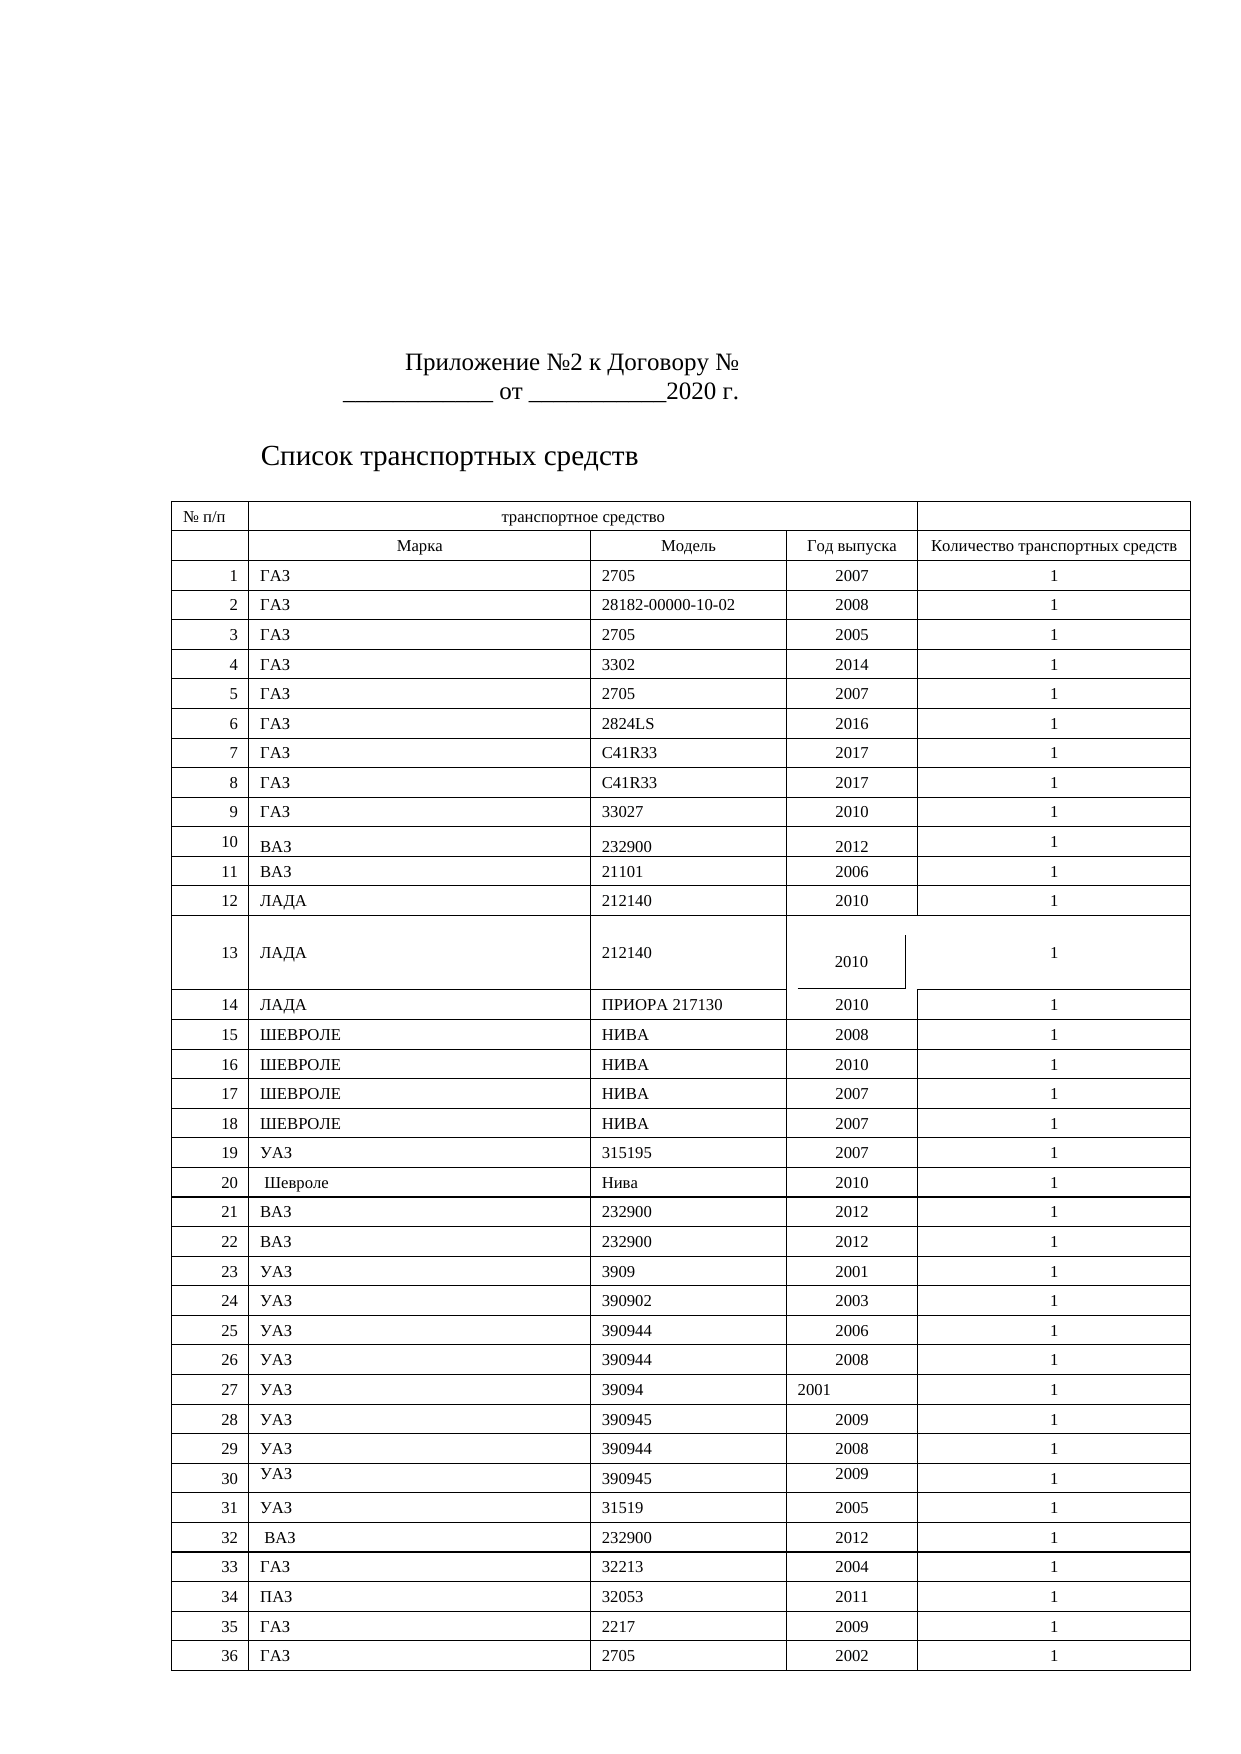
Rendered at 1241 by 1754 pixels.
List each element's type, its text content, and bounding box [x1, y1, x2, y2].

table_cell ПАЗ [249, 1582, 590, 1611]
table_cell 13 [172, 916, 248, 989]
table_cell ЛАДА [249, 886, 590, 915]
table_cell 31519 [591, 1493, 786, 1522]
table_cell ПРИОРА 217130 [591, 990, 786, 1019]
table_cell 2016 [787, 709, 917, 737]
table_cell 1 [918, 1286, 1190, 1315]
table_cell 1 [918, 916, 1190, 989]
table_cell 10 [172, 827, 248, 856]
table_cell Марка [249, 531, 590, 560]
table_cell 2010 [787, 886, 917, 915]
table_cell 2007 [787, 1138, 917, 1167]
table_cell НИВА [591, 1020, 786, 1048]
table_cell 1 [918, 1227, 1190, 1256]
table_cell УАЗ [249, 1434, 590, 1463]
table_cell 1 [918, 1020, 1190, 1048]
table_cell 1 [918, 768, 1190, 797]
table_cell 1 [918, 679, 1190, 708]
table_cell 212140 [591, 886, 786, 915]
table_cell 12 [172, 886, 248, 915]
table_cell 2014 [787, 650, 917, 678]
table_cell НИВА [591, 1050, 786, 1078]
table_cell 39094 [591, 1375, 786, 1403]
table_cell УАЗ [249, 1493, 590, 1522]
table_header транспортное средство [249, 502, 917, 530]
table_cell 1 [918, 1612, 1190, 1640]
table_cell 2001 [787, 1257, 917, 1285]
table_cell 1 [918, 1109, 1190, 1137]
table_cell 29 [172, 1434, 248, 1463]
table_cell 1 [918, 739, 1190, 767]
table_cell 25 [172, 1316, 248, 1344]
table_cell 2006 [787, 857, 917, 885]
table_cell 212140 [591, 916, 786, 989]
table_cell 9 [172, 798, 248, 826]
table_cell 390945 [591, 1405, 786, 1433]
table_cell 1 [918, 1523, 1190, 1551]
table_cell ШЕВРОЛЕ [249, 1020, 590, 1048]
table_cell 31 [172, 1493, 248, 1522]
table_cell 20 [172, 1168, 248, 1196]
table_cell 2008 [787, 1434, 917, 1463]
table_cell ВАЗ [249, 1227, 590, 1256]
table_cell УАЗ [249, 1375, 590, 1403]
table_cell ЛАДА [249, 916, 590, 989]
table_cell 2705 [591, 679, 786, 708]
table_cell Год выпуска [787, 531, 917, 560]
table_cell 2012 [787, 1523, 917, 1551]
table_cell 1 [918, 620, 1190, 649]
table_cell УАЗ [249, 1286, 590, 1315]
table_cell УАЗ [249, 1138, 590, 1167]
table_cell ВАЗ [249, 827, 590, 856]
table_cell ГАЗ [249, 1641, 590, 1670]
text ____________ от ___________2020 г. [160, 376, 739, 405]
table_cell ГАЗ [249, 591, 590, 619]
table_cell 1 [918, 1198, 1190, 1226]
table_cell 33 [172, 1553, 248, 1581]
table_cell 21101 [591, 857, 786, 885]
table_header № п/п [172, 502, 248, 530]
table_cell 27 [172, 1375, 248, 1403]
table_cell 23 [172, 1257, 248, 1285]
table_cell 2217 [591, 1612, 786, 1640]
table_cell ГАЗ [249, 1553, 590, 1581]
table_cell 1 [918, 1434, 1190, 1463]
table_cell 2824LS [591, 709, 786, 737]
table_cell 2006 [787, 1316, 917, 1344]
table_cell 4 [172, 650, 248, 678]
table_cell 26 [172, 1345, 248, 1374]
table_cell 2705 [591, 561, 786, 589]
table_cell ЛАДА [249, 990, 590, 1019]
table_cell ГАЗ [249, 768, 590, 797]
table_cell ГАЗ [249, 620, 590, 649]
table_cell 1 [918, 1316, 1190, 1344]
table_cell 36 [172, 1641, 248, 1670]
table_cell 6 [172, 709, 248, 737]
table_cell УАЗ [249, 1257, 590, 1285]
table_cell 2010 [787, 1050, 917, 1078]
table_cell 2008 [787, 1020, 917, 1048]
table_cell 17 [172, 1079, 248, 1108]
table_cell 1 [918, 709, 1190, 737]
table_cell 1 [918, 1079, 1190, 1108]
table_cell ГАЗ [249, 561, 590, 589]
table_cell НИВА [591, 1079, 786, 1108]
table_cell C41R33 [591, 768, 786, 797]
table_cell 5 [172, 679, 248, 708]
table_cell 390945 [591, 1464, 786, 1492]
table_cell 8 [172, 768, 248, 797]
table_cell 2007 [787, 1109, 917, 1137]
text Список транспортных средств [160, 438, 739, 472]
table_cell Количество транспортных средств [918, 531, 1190, 560]
table_cell 32213 [591, 1553, 786, 1581]
table_cell 1 [918, 827, 1190, 856]
table_cell 1 [918, 1345, 1190, 1374]
text Приложение №2 к Договору № [160, 347, 739, 376]
table_cell 1 [918, 1375, 1190, 1403]
table_cell 15 [172, 1020, 248, 1048]
table_cell 1 [918, 798, 1190, 826]
table_cell 1 [918, 886, 1190, 915]
table_cell 2010 [787, 1168, 917, 1196]
table_cell УАЗ [249, 1464, 590, 1492]
table_cell 2004 [787, 1553, 917, 1581]
table_cell 1 [918, 857, 1190, 885]
table_cell 3302 [591, 650, 786, 678]
table_cell 2003 [787, 1286, 917, 1315]
table_cell 2009 [787, 1612, 917, 1640]
table_cell 232900 [591, 1227, 786, 1256]
table_cell 30 [172, 1464, 248, 1492]
table_cell Модель [591, 531, 786, 560]
table_cell 232900 [591, 827, 786, 856]
table_cell 1 [918, 1582, 1190, 1611]
table_cell ГАЗ [249, 709, 590, 737]
table_cell 7 [172, 739, 248, 767]
table_cell 2008 [787, 591, 917, 619]
table_cell 1 [918, 1641, 1190, 1670]
table_cell 21 [172, 1198, 248, 1226]
table_cell ГАЗ [249, 679, 590, 708]
table_cell 232900 [591, 1198, 786, 1226]
table_cell ШЕВРОЛЕ [249, 1079, 590, 1108]
table_cell 2017 [787, 739, 917, 767]
table_cell 2005 [787, 1493, 917, 1522]
table_cell ВАЗ [249, 1198, 590, 1226]
table_cell 1 [918, 591, 1190, 619]
table_cell 2011 [787, 1582, 917, 1611]
table_cell ГАЗ [249, 1612, 590, 1640]
table_cell 34 [172, 1582, 248, 1611]
table_cell ШЕВРОЛЕ [249, 1109, 590, 1137]
table_cell 390902 [591, 1286, 786, 1315]
table_cell 1 [918, 1168, 1190, 1196]
table_cell 32 [172, 1523, 248, 1551]
table_cell 22 [172, 1227, 248, 1256]
table_cell УАЗ [249, 1405, 590, 1433]
table_cell 28 [172, 1405, 248, 1433]
table_cell 32053 [591, 1582, 786, 1611]
table_cell Нива [591, 1168, 786, 1196]
table_cell 1 [918, 1464, 1190, 1492]
table_cell 1 [918, 561, 1190, 589]
table_cell 2012 [787, 1198, 917, 1226]
table_cell УАЗ [249, 1316, 590, 1344]
table_cell 24 [172, 1286, 248, 1315]
table_cell 35 [172, 1612, 248, 1640]
table_cell 1 [918, 1553, 1190, 1581]
table_cell 28182-00000-10-02 [591, 591, 786, 619]
table_cell 2010 [787, 989, 917, 1019]
table_cell 2007 [787, 561, 917, 589]
table_cell 2012 [787, 827, 917, 856]
table_cell 2001 [787, 1375, 917, 1403]
table_cell 1 [918, 650, 1190, 678]
table_cell 2009 [787, 1405, 917, 1433]
table_cell 1 [918, 1138, 1190, 1167]
table_cell 1 [172, 561, 248, 589]
table_header [918, 502, 1190, 530]
table_cell 2705 [591, 1641, 786, 1670]
table_cell 232900 [591, 1523, 786, 1551]
table_cell 33027 [591, 798, 786, 826]
table_cell 2017 [787, 768, 917, 797]
table_cell 2008 [787, 1345, 917, 1374]
table_cell 315195 [591, 1138, 786, 1167]
table_cell НИВА [591, 1109, 786, 1137]
table_cell C41R33 [591, 739, 786, 767]
table_cell 2002 [787, 1641, 917, 1670]
table_cell 2705 [591, 620, 786, 649]
table_cell 2 [172, 591, 248, 619]
table_cell [172, 531, 248, 560]
table_cell 1 [918, 1493, 1190, 1522]
table_cell 2010 [787, 798, 917, 826]
table_cell [787, 916, 917, 989]
table_cell УАЗ [249, 1345, 590, 1374]
table_cell 19 [172, 1138, 248, 1167]
table_cell 3 [172, 620, 248, 649]
table_cell 18 [172, 1109, 248, 1137]
table_cell 1 [918, 1257, 1190, 1285]
table_cell 2009 [787, 1464, 917, 1492]
table_cell 2007 [787, 679, 917, 708]
table_cell 1 [918, 1405, 1190, 1433]
table_cell ГАЗ [249, 650, 590, 678]
table_cell ВАЗ [249, 1523, 590, 1551]
table_cell 2007 [787, 1079, 917, 1108]
table_cell 1 [918, 1050, 1190, 1078]
table_cell ВАЗ [249, 857, 590, 885]
table_cell 11 [172, 857, 248, 885]
table_cell 390944 [591, 1434, 786, 1463]
table_cell 2005 [787, 620, 917, 649]
table_cell Шевроле [249, 1168, 590, 1196]
table_cell 1 [918, 990, 1190, 1019]
table_cell 16 [172, 1050, 248, 1078]
table_cell 2012 [787, 1227, 917, 1256]
table_cell ГАЗ [249, 798, 590, 826]
table_cell ГАЗ [249, 739, 590, 767]
table_cell 14 [172, 990, 248, 1019]
table_cell 390944 [591, 1316, 786, 1344]
table_cell 3909 [591, 1257, 786, 1285]
table_cell 390944 [591, 1345, 786, 1374]
table_cell ШЕВРОЛЕ [249, 1050, 590, 1078]
